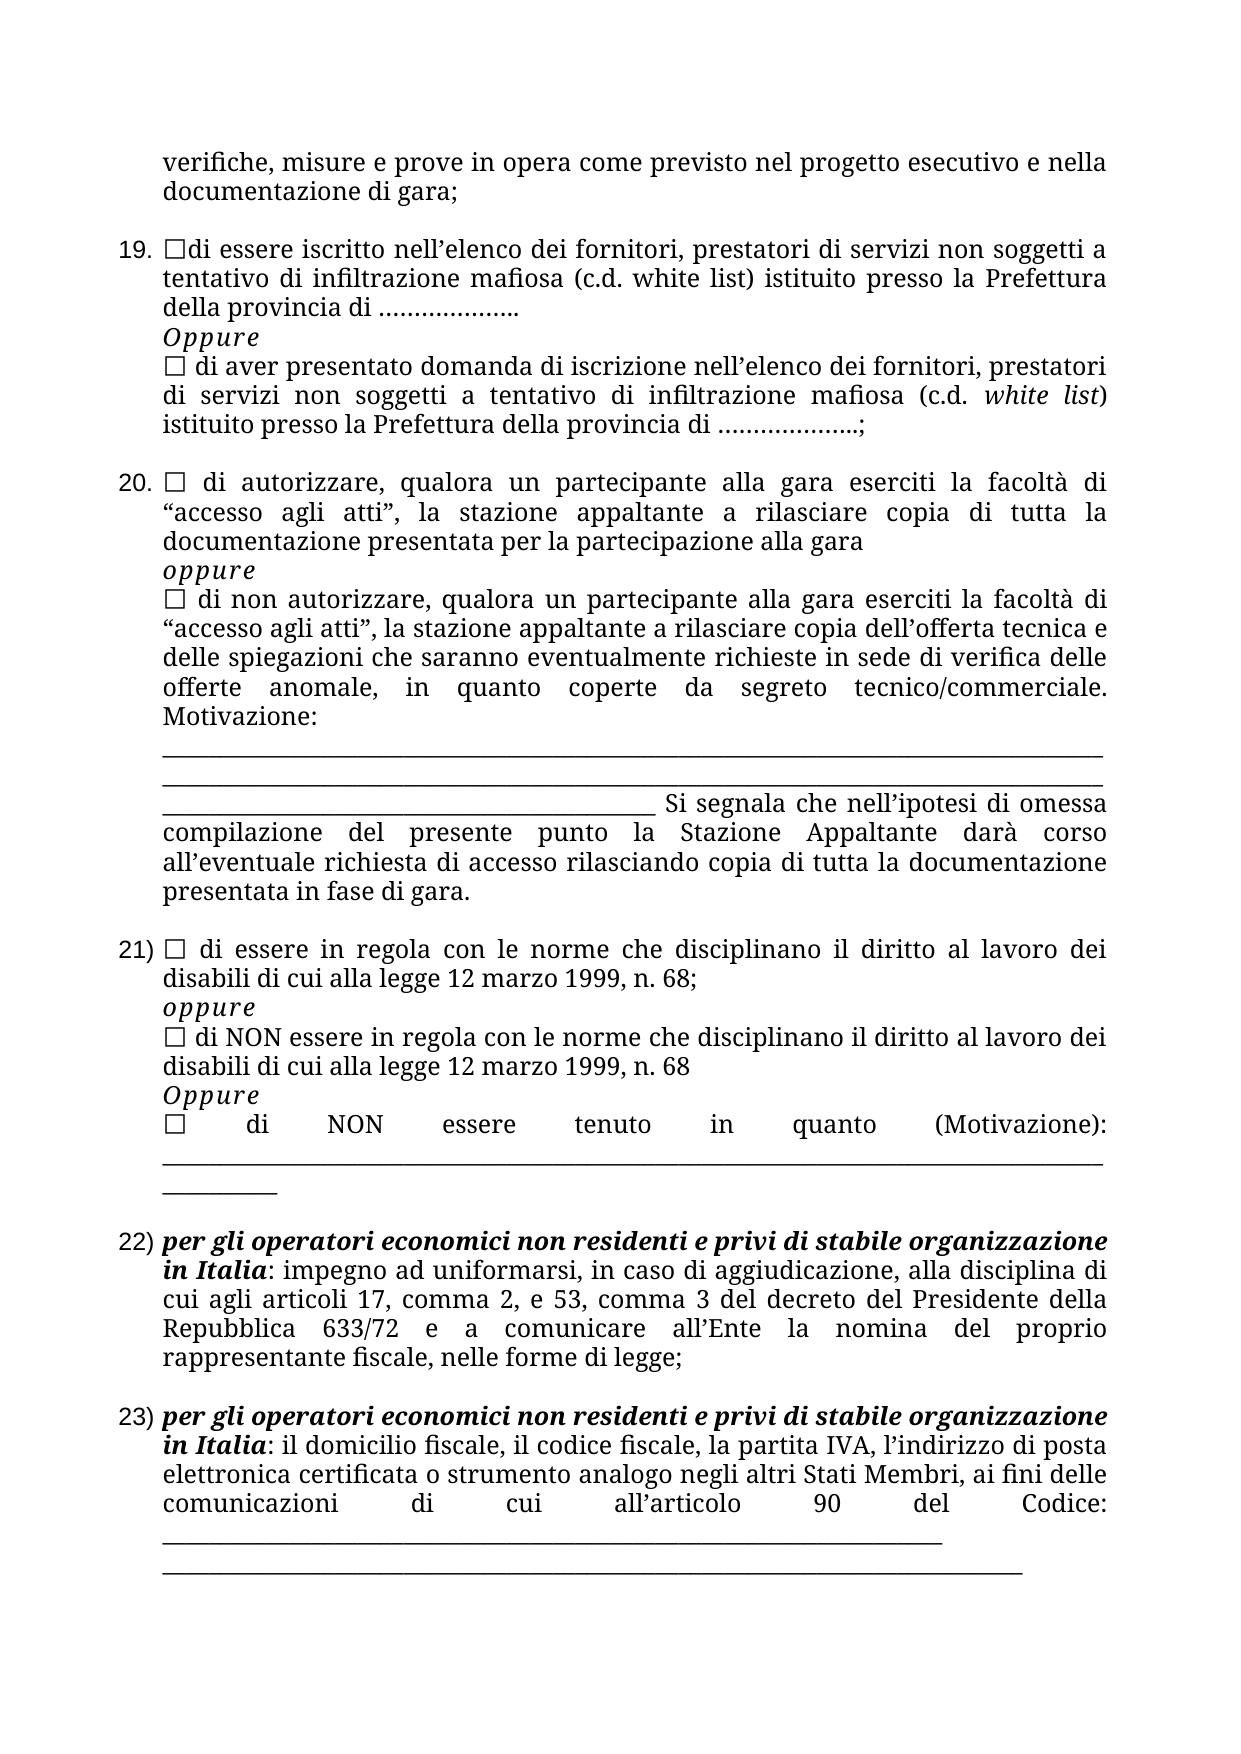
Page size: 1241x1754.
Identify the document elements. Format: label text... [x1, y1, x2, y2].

text Oppure [162, 323, 1108, 352]
list per gli operatori economici non residenti e privi di stabile organizzazione in Italia: impegno ad uniformarsi, in caso di aggiudicazione, alla disciplina di cui agli articoli 17, comma 2, e 53, comma 3 del decreto del Presidente della Repubblica 633/72 e a comunicare all’Ente la nomina del proprio rappresentante fiscale, nelle forme di legge; [118, 1227, 1108, 1373]
list ⬜ di NON essere in regola con le norme che disciplinano il diritto al lavoro dei disabili di cui alla legge 12 marzo 1999, n. 68 [162, 1023, 1108, 1081]
list per gli operatori economici non residenti e privi di stabile organizzazione in Italia: il domicilio fiscale, il codice fiscale, la partita IVA, l’indirizzo di posta elettronica certificata o strumento analogo negli altri Stati Membri, ai fini delle comunicazioni di cui all’articolo 90 del Codice: ____________________________________________________________________ ___________________________________________________________________________ [118, 1402, 1108, 1577]
text ⬜ di non autorizzare, qualora un partecipante alla gara eserciti la facoltà di “accesso agli atti”, la stazione appaltante a rilasciare copia dell’offerta tecnica e delle spiegazioni che saranno eventualmente richieste in sede di verifica delle offerte anomale, in quanto coperte da segreto tecnico/commerciale. Motivazione: _______________________________________________________________________________________________________________________________________________________________________________________________________________ Si segnala che nell’ipotesi di omessa compilazione del presente punto la Stazione Appaltante darà corso all’eventuale richiesta di accesso rilasciando copia di tutta la documentazione presentata in fase di gara. [162, 585, 1108, 906]
text Oppure [162, 1081, 1108, 1110]
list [125, 148, 1108, 206]
list ⬜ di autorizzare, qualora un partecipante alla gara eserciti la facoltà di “accesso agli atti”, la stazione appaltante a rilasciare copia di tutta la documentazione presentata per la partecipazione alla gara [118, 468, 1108, 556]
list ⬜ di aver presentato domanda di iscrizione nell’elenco dei fornitori, prestatori di servizi non soggetti a tentativo di infiltrazione mafiosa (c.d. white list) istituito presso la Prefettura della provincia di ………………..; [162, 352, 1107, 439]
list ⬜ di essere in regola con le norme che disciplinano il diritto al lavoro dei disabili di cui alla legge 12 marzo 1999, n. 68; [118, 935, 1108, 993]
list ⬜di essere iscritto nell’elenco dei fornitori, prestatori di servizi non soggetti a tentativo di infiltrazione mafiosa (c.d. white list) istituito presso la Prefettura della provincia di ……………….. [118, 235, 1108, 323]
text oppure [162, 993, 1108, 1023]
list ⬜ di NON essere tenuto in quanto (Motivazione): ____________________________________________________________________________________________ [162, 1110, 1108, 1198]
list oppure [162, 556, 1108, 585]
